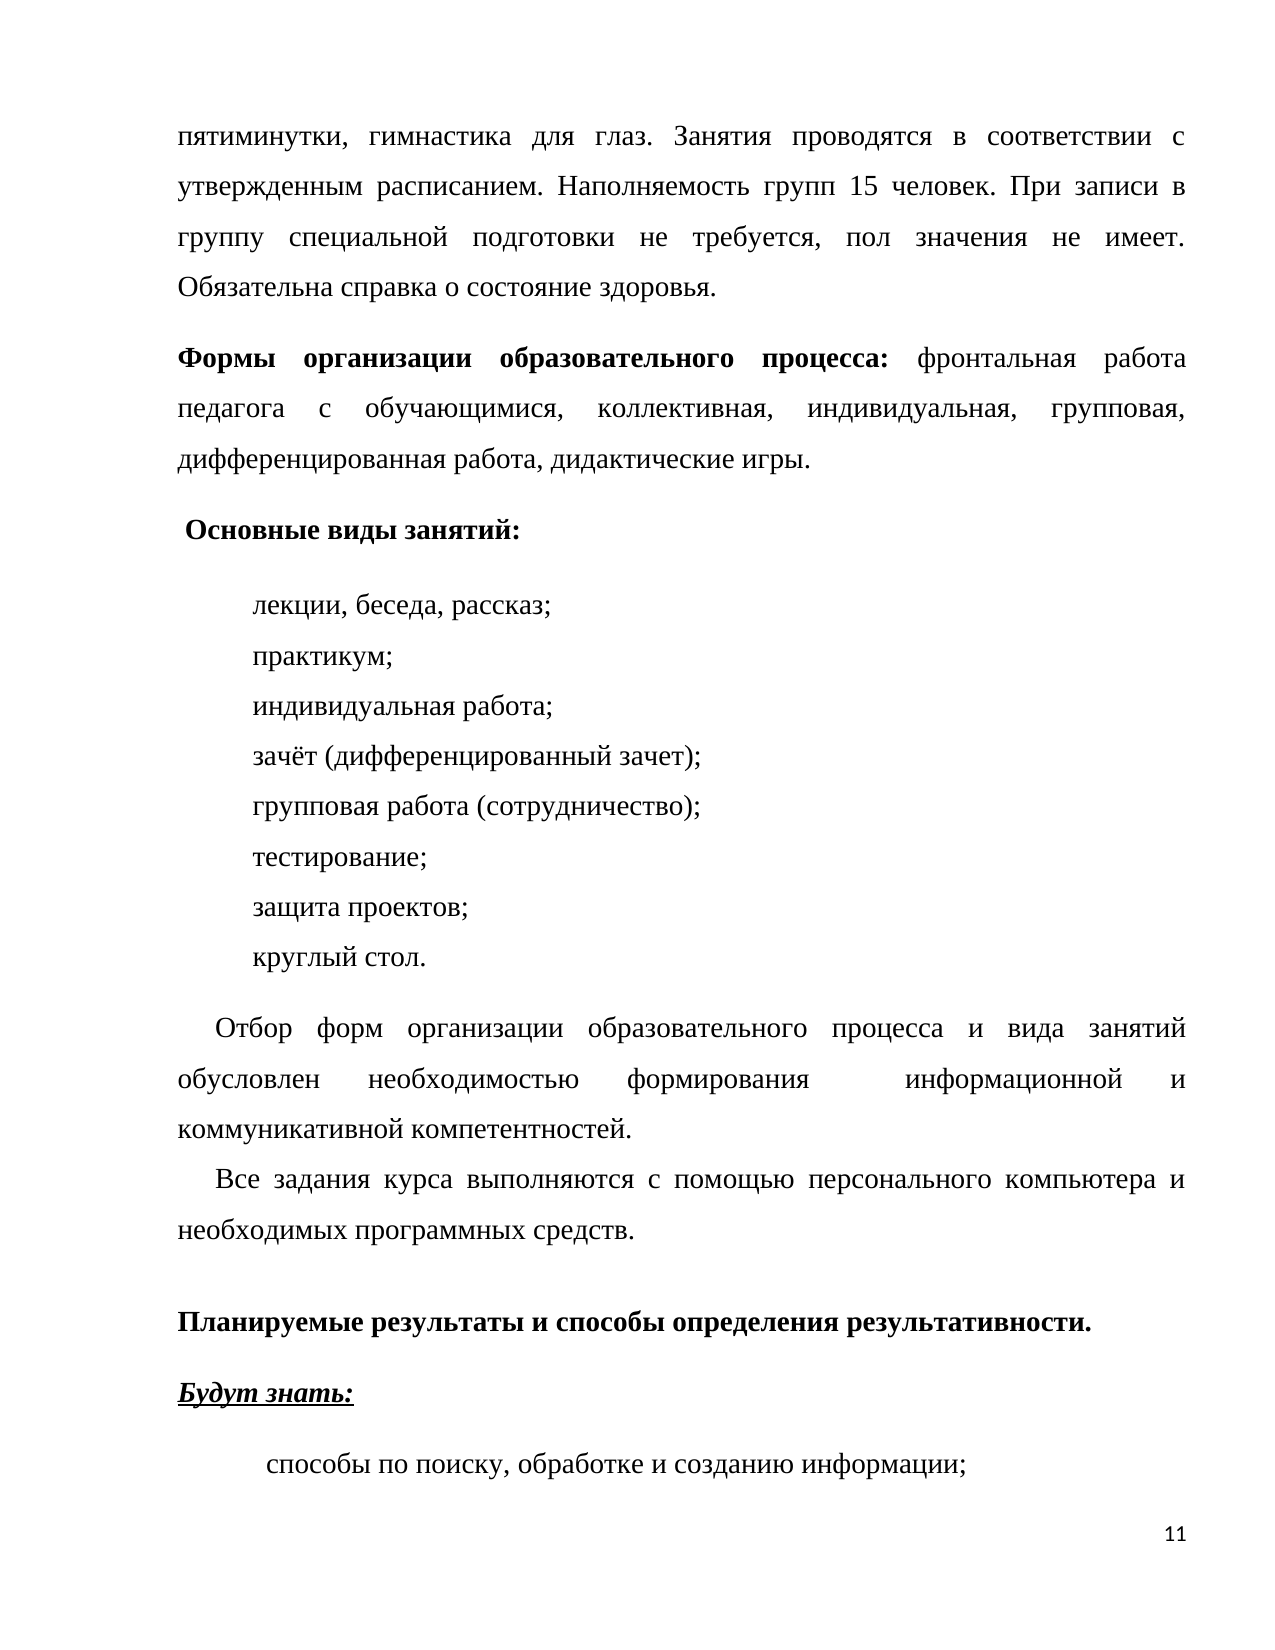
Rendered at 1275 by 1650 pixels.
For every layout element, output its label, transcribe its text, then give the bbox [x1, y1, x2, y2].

list защита проектов; [215, 889, 1186, 923]
list лекции, беседа, рассказ; [215, 587, 1186, 621]
list индивидуальная работа; [215, 688, 1186, 721]
list практикум; [215, 638, 1186, 671]
text Все задания курса выполняются с помощью персонального компьютера и необходимых программных средств. [177, 1162, 1186, 1245]
text Будут знать: [177, 1375, 1186, 1409]
text Основные виды занятий: [177, 512, 1186, 546]
list групповая работа (сотрудничество); [215, 788, 1186, 822]
text Планируемые результаты и способы определения результативности. [177, 1304, 1186, 1338]
list круглый стол. [215, 939, 1186, 973]
list зачёт (дифференцированный зачет); [215, 738, 1186, 772]
text Отбор форм организации образовательного процесса и вида занятий обусловлен необходимостью формирования информационной и коммуникативной компетентностей. [177, 1011, 1186, 1145]
text Формы организации образовательного процесса: фронтальная работа педагога с обучающимися, коллективная, индивидуальная, групповая, дифференцированная работа, дидактические игры. [177, 340, 1186, 474]
list тестирование; [215, 839, 1186, 872]
list способы по поиску, обработке и созданию информации; [222, 1446, 1186, 1480]
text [177, 118, 1186, 303]
